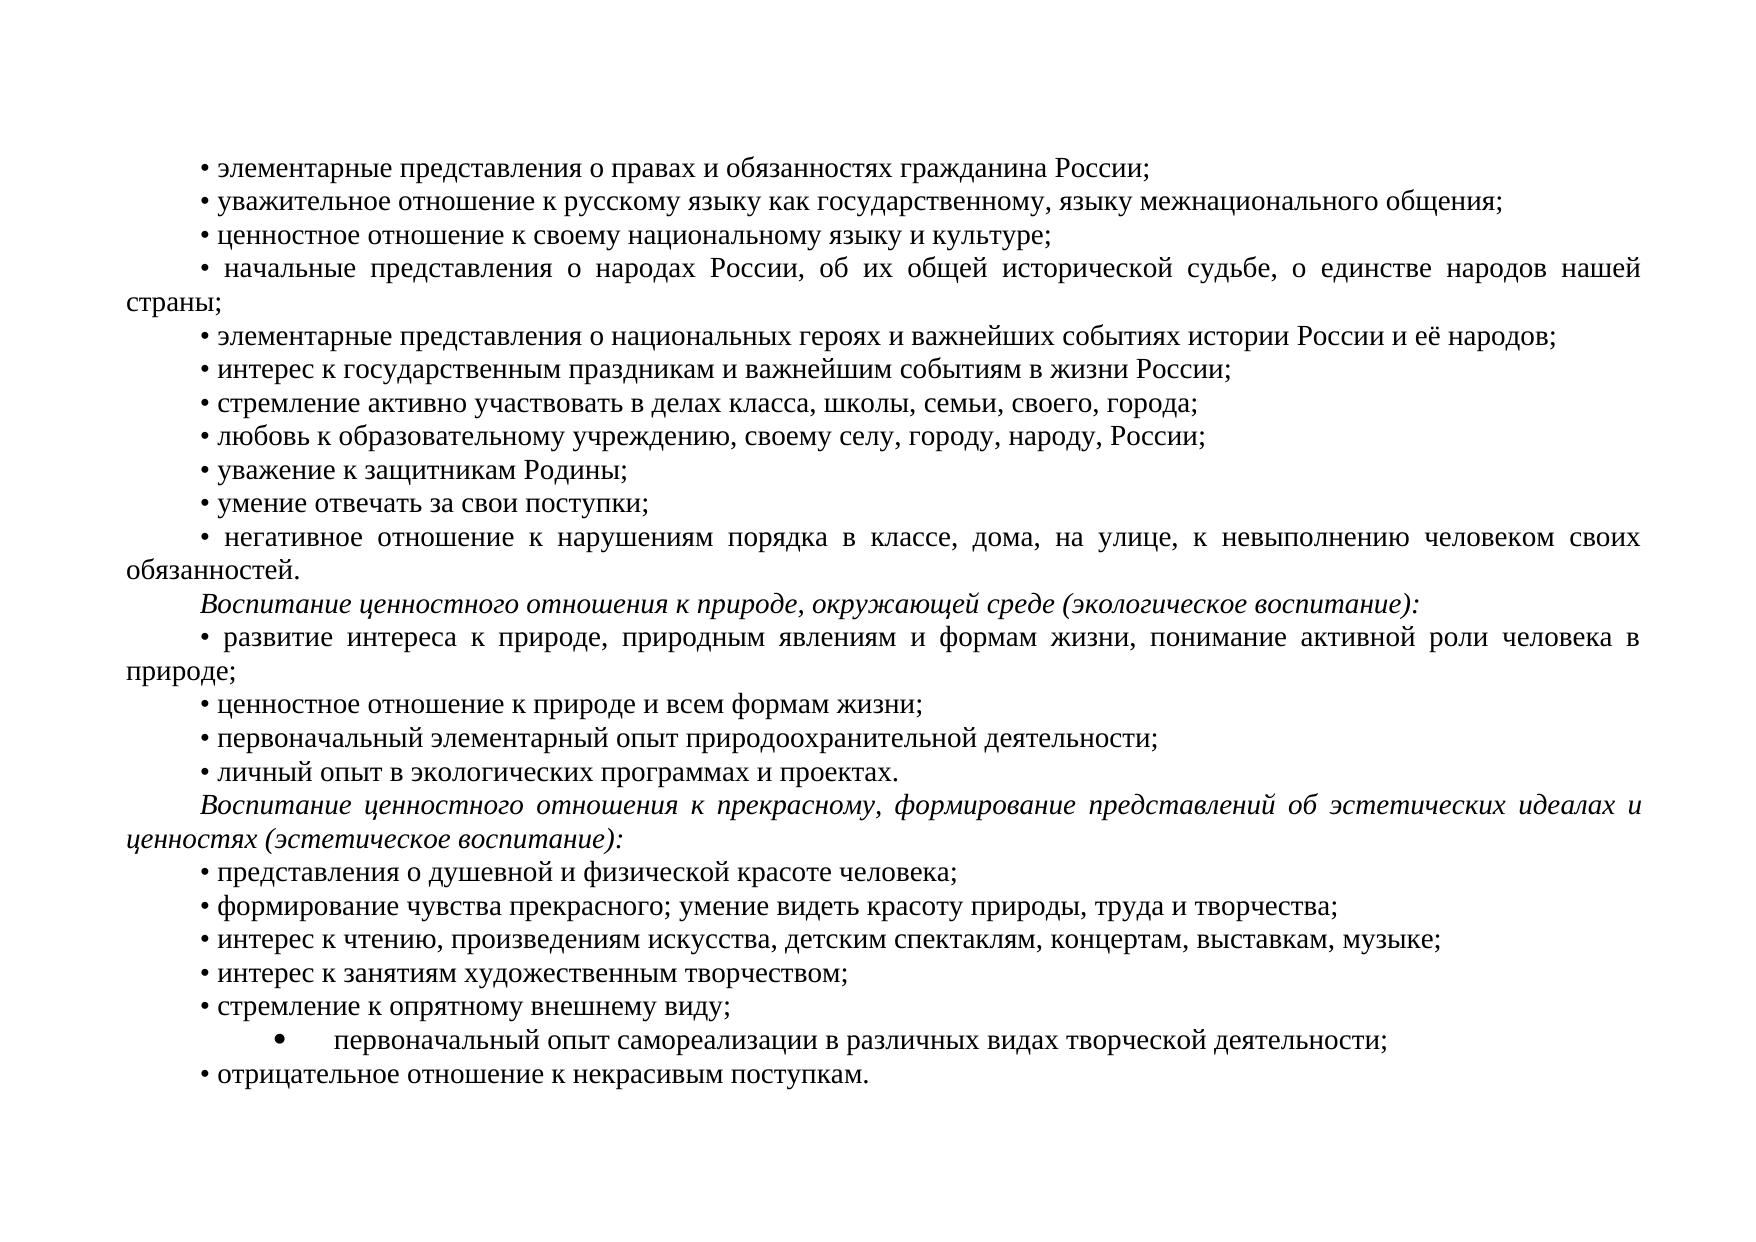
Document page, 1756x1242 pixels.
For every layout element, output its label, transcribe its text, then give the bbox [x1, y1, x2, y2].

text • отрицательное отношение к некрасивым поступкам. [126, 1056, 1643, 1089]
text • элементарные представления о правах и обязанностях гражданина России; [126, 150, 1643, 183]
text • ценностное отношение к природе и всем формам жизни; [126, 687, 1643, 720]
text • интерес к чтению, произведениям искусства, детским спектаклям, концертам, выставкам, музыке; [126, 921, 1643, 955]
text • интерес к государственным праздникам и важнейшим событиям в жизни России; [126, 351, 1643, 385]
text • умение отвечать за свои поступки; [126, 485, 1643, 519]
text • первоначальный элементарный опыт природоохранительной деятельности; [126, 720, 1643, 754]
text • личный опыт в экологических программах и проектах. [126, 754, 1643, 787]
text • негативное отношение к нарушениям порядка в классе, дома, на улице, к невыполнению человеком своих обязанностей. [126, 519, 1643, 586]
text • начальные представления о народах России, об их общей исторической судьбе, о единстве народов нашей страны; [126, 251, 1643, 318]
text • представления о душевной и физической красоте человека; [126, 854, 1643, 888]
text • любовь к образовательному учреждению, своему селу, городу, народу, России; [126, 418, 1643, 452]
list первоначальный опыт самореализации в различных видах творческой деятельности; [201, 1022, 1643, 1056]
text Воспитание ценностного отношения к природе, окружающей среде (экологическое воспитание): [126, 586, 1643, 619]
text • формирование чувства прекрасного; умение видеть красоту природы, труда и творчества; [126, 888, 1643, 921]
text Воспитание ценностного отношения к прекрасному, формирование представлений об эстетических идеалах и ценностях (эстетическое воспитание): [126, 787, 1643, 854]
text • уважение к защитникам Родины; [126, 452, 1643, 485]
text • развитие интереса к природе, природным явлениям и формам жизни, понимание активной роли человека в природе; [126, 619, 1643, 687]
text • ценностное отношение к своему национальному языку и культуре; [126, 217, 1643, 251]
text • уважительное отношение к русскому языку как государственному, языку межнационального общения; [126, 183, 1643, 217]
text • интерес к занятиям художественным творчеством; [126, 955, 1643, 988]
text • стремление активно участвовать в делах класса, школы, семьи, своего, города; [126, 385, 1643, 418]
text • стремление к опрятному внешнему виду; [126, 988, 1643, 1022]
text • элементарные представления о национальных героях и важнейших событиях истории России и её народов; [126, 318, 1643, 351]
